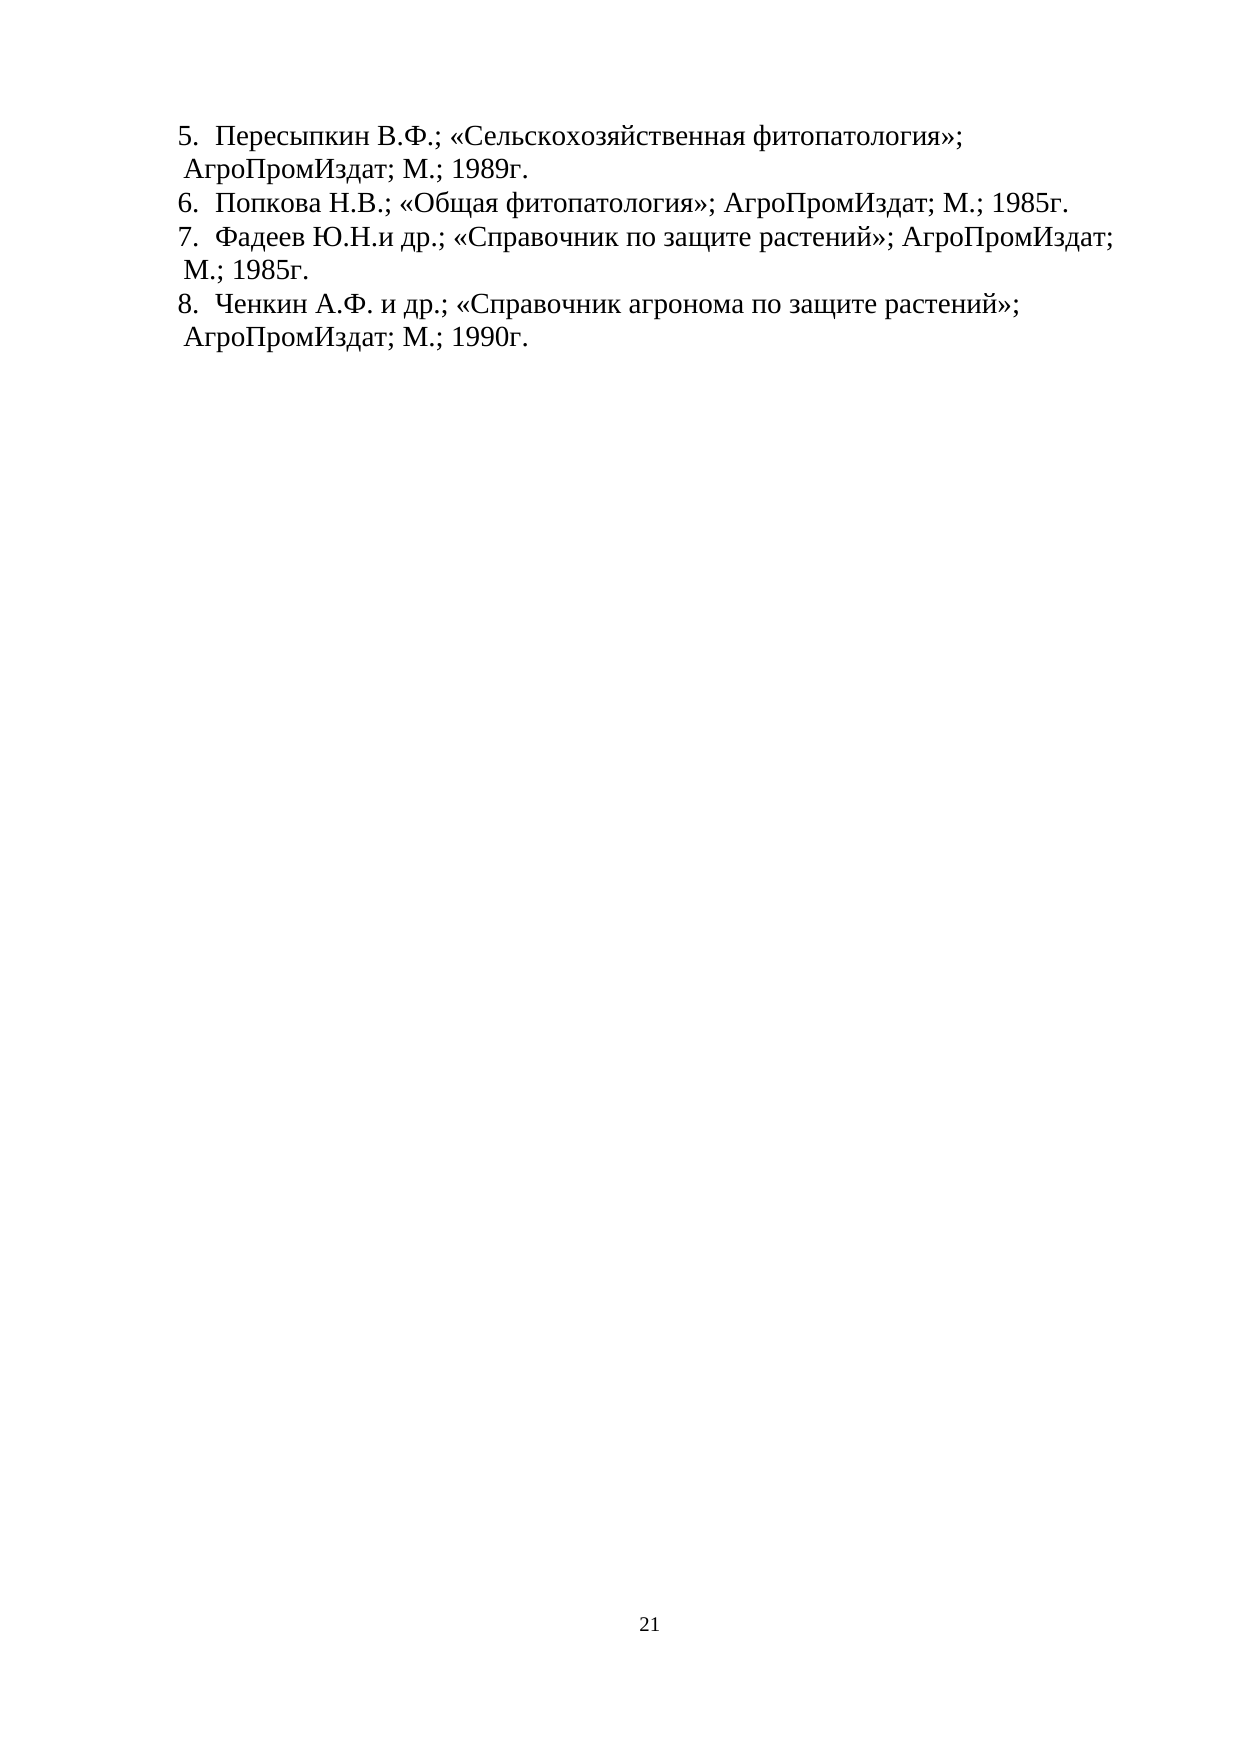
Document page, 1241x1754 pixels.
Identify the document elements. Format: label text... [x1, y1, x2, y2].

list Фадеев Ю.Н.и др.; «Справочник по защите растений»; АгроПромИздат; М.; 1985г. [177, 219, 1122, 286]
list Попкова Н.В.; «Общая фитопатология»; АгроПромИздат; М.; 1985г. [177, 185, 1122, 219]
list Пересыпкин В.Ф.; «Сельскохозяйственная фитопатология»; АгроПромИздат; М.; 1989г. [177, 118, 1122, 185]
list Ченкин А.Ф. и др.; «Справочник агронома по защите растений»; АгроПромИздат; М.; 1990г. [177, 286, 1122, 353]
